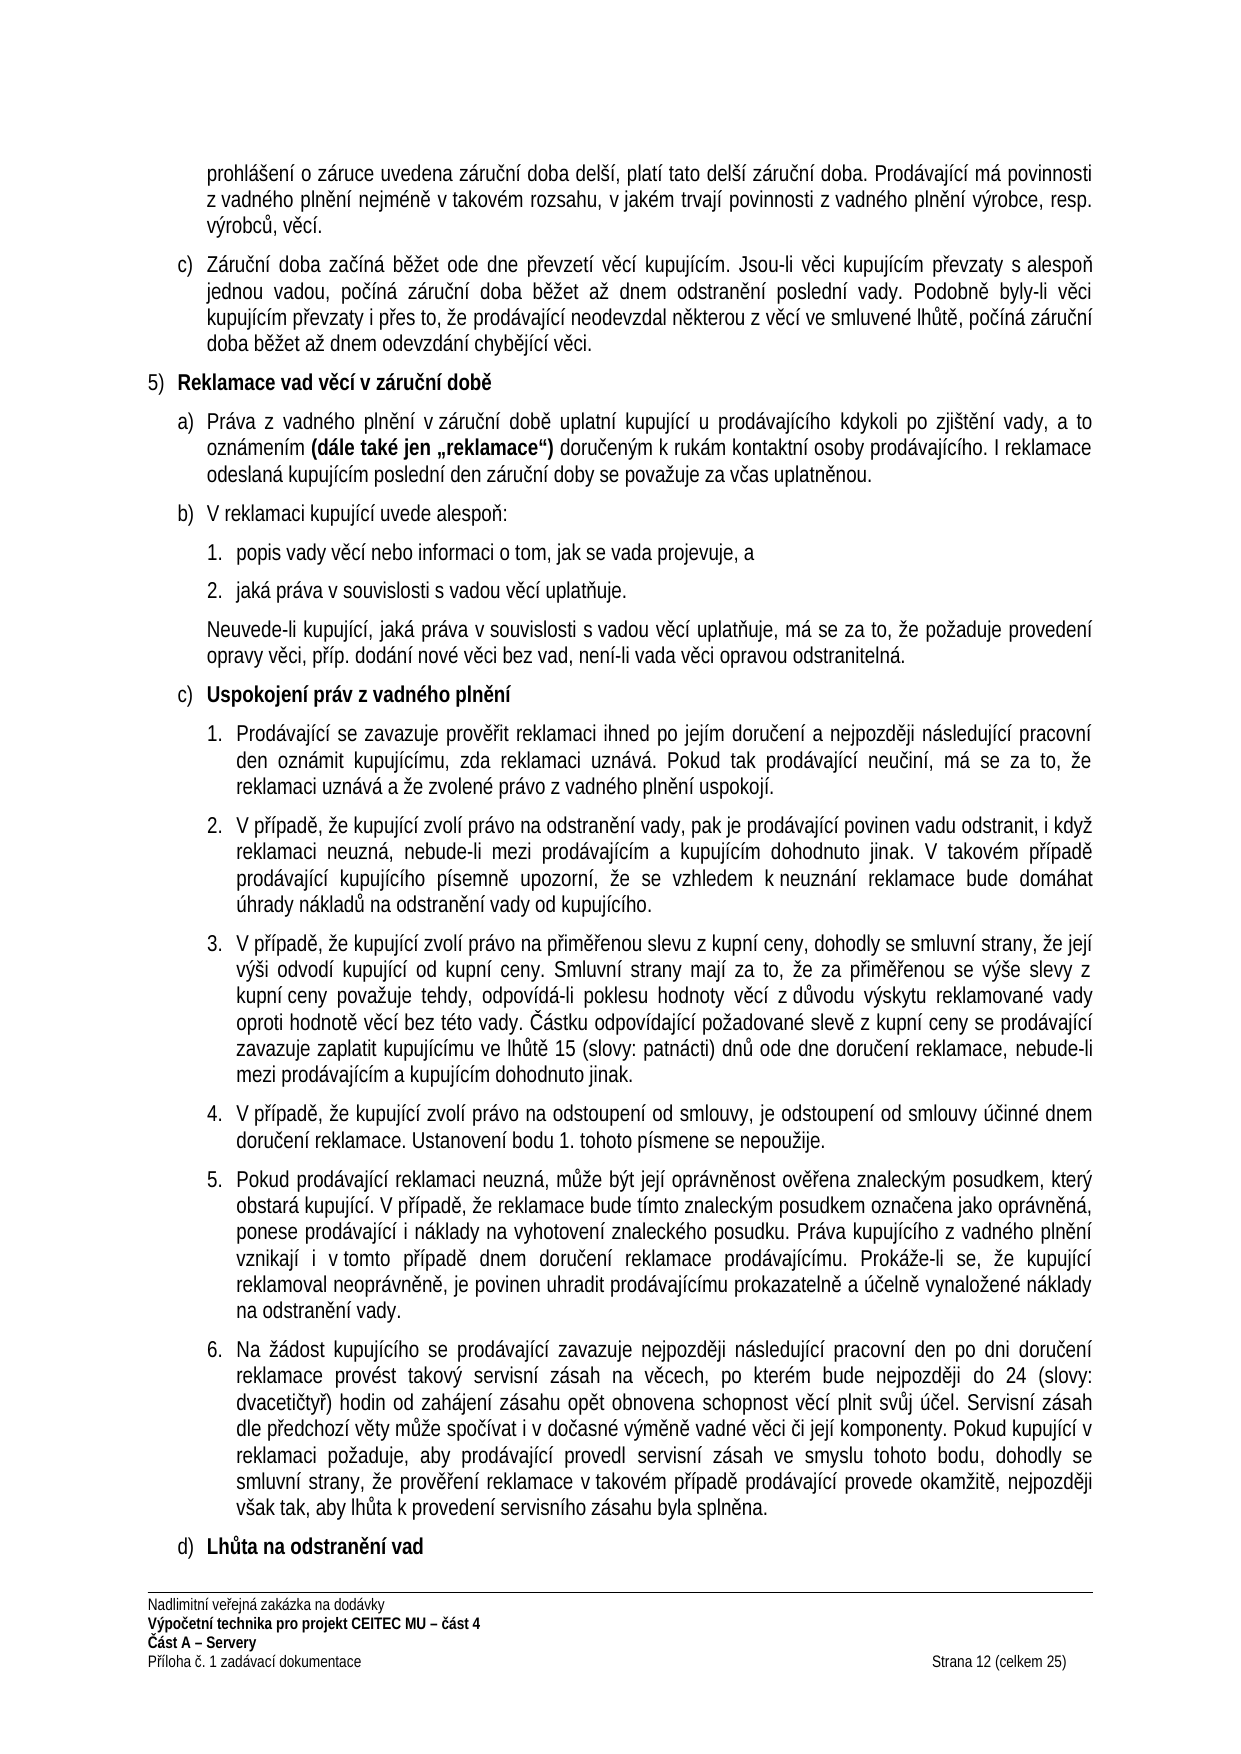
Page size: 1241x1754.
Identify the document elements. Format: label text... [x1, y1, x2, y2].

list Prodávající se zavazuje prověřit reklamaci ihned po jejím doručení a nejpozději následující pracovní den oznámit kupujícímu, zda reklamaci uznává. Pokud tak prodávající neučiní, má se za to, že reklamaci uznává a že zvolené právo z vadného plnění uspokojí. [207, 720, 1093, 799]
list Lhůta na odstranění vad [177, 1533, 1093, 1559]
list V případě, že kupující zvolí právo na odstoupení od smlouvy, je odstoupení od smlouvy účinné dnem doručení reklamace. Ustanovení bodu 1. tohoto písmene se nepoužije. [207, 1100, 1093, 1153]
list Pokud prodávající reklamaci neuzná, může být její oprávněnost ověřena znaleckým posudkem, který obstará kupující. V případě, že reklamace bude tímto znaleckým posudkem označena jako oprávněná, ponese prodávající i náklady na vyhotovení znaleckého posudku. Práva kupujícího z vadného plnění vznikají i v tomto případě dnem doručení reklamace prodávajícímu. Prokáže-li se, že kupující reklamoval neoprávněně, je povinen uhradit prodávajícímu prokazatelně a účelně vynaložené náklady na odstranění vady. [207, 1166, 1093, 1324]
list jaká práva v souvislosti s vadou věcí uplatňuje. [207, 577, 1093, 604]
list popis vady věcí nebo informaci o tom, jak se vada projevuje, a [207, 538, 1093, 565]
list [177, 160, 1093, 239]
list V případě, že kupující zvolí právo na odstranění vady, pak je prodávající povinen vadu odstranit, i když reklamaci neuzná, nebude-li mezi prodávajícím a kupujícím dohodnuto jinak. V takovém případě prodávající kupujícího písemně upozorní, že se vzhledem k neuznání reklamace bude domáhat úhrady nákladů na odstranění vady od kupujícího. [207, 812, 1093, 917]
text Neuvede-li kupující, jaká práva v souvislosti s vadou věcí uplatňuje, má se za to, že požaduje provedení opravy věci, příp. dodání nové věci bez vad, není-li vada věci opravou odstranitelná. [207, 616, 1093, 669]
list Na žádost kupujícího se prodávající zavazuje nejpozději následující pracovní den po dni doručení reklamace provést takový servisní zásah na věcech, po kterém bude nejpozději do 24 (slovy: dvacetičtyř) hodin od zahájení zásahu opět obnovena schopnost věcí plnit svůj účel. Servisní zásah dle předchozí věty může spočívat i v dočasné výměně vadné věci či její komponenty. Pokud kupující v reklamaci požaduje, aby prodávající provedl servisní zásah ve smyslu tohoto bodu, dohodly se smluvní strany, že prověření reklamace v takovém případě prodávající provede okamžitě, nejpozději však tak, aby lhůta k provedení servisního zásahu byla splněna. [207, 1336, 1093, 1521]
list Reklamace vad věcí v záruční době [148, 369, 1093, 396]
list Práva z vadného plnění v záruční době uplatní kupující u prodávajícího kdykoli po zjištění vady, a to oznámením (dále také jen „reklamace“) doručeným k rukám kontaktní osoby prodávajícího. I reklamace odeslaná kupujícím poslední den záruční doby se považuje za včas uplatněnou. [177, 408, 1093, 487]
list Uspokojení práv z vadného plnění [177, 681, 1093, 708]
list V případě, že kupující zvolí právo na přiměřenou slevu z kupní ceny, dohodly se smluvní strany, že její výši odvodí kupující od kupní ceny. Smluvní strany mají za to, že za přiměřenou se výše slevy z kupní ceny považuje tehdy, odpovídá-li poklesu hodnoty věcí z důvodu výskytu reklamované vady oproti hodnotě věcí bez této vady. Částku odpovídající požadované slevě z kupní ceny se prodávající zavazuje zaplatit kupujícímu ve lhůtě 15 (slovy: patnácti) dnů ode dne doručení reklamace, nebude-li mezi prodávajícím a kupujícím dohodnuto jinak. [207, 930, 1093, 1088]
list V reklamaci kupující uvede alespoň: [177, 499, 1093, 526]
list Záruční doba začíná běžet ode dne převzetí věcí kupujícím. Jsou-li věci kupujícím převzaty s alespoň jednou vadou, počíná záruční doba běžet až dnem odstranění poslední vady. Podobně byly-li věci kupujícím převzaty i přes to, že prodávající neodevzdal některou z věcí ve smluvené lhůtě, počíná záruční doba běžet až dnem odevzdání chybějící věci. [177, 251, 1093, 357]
